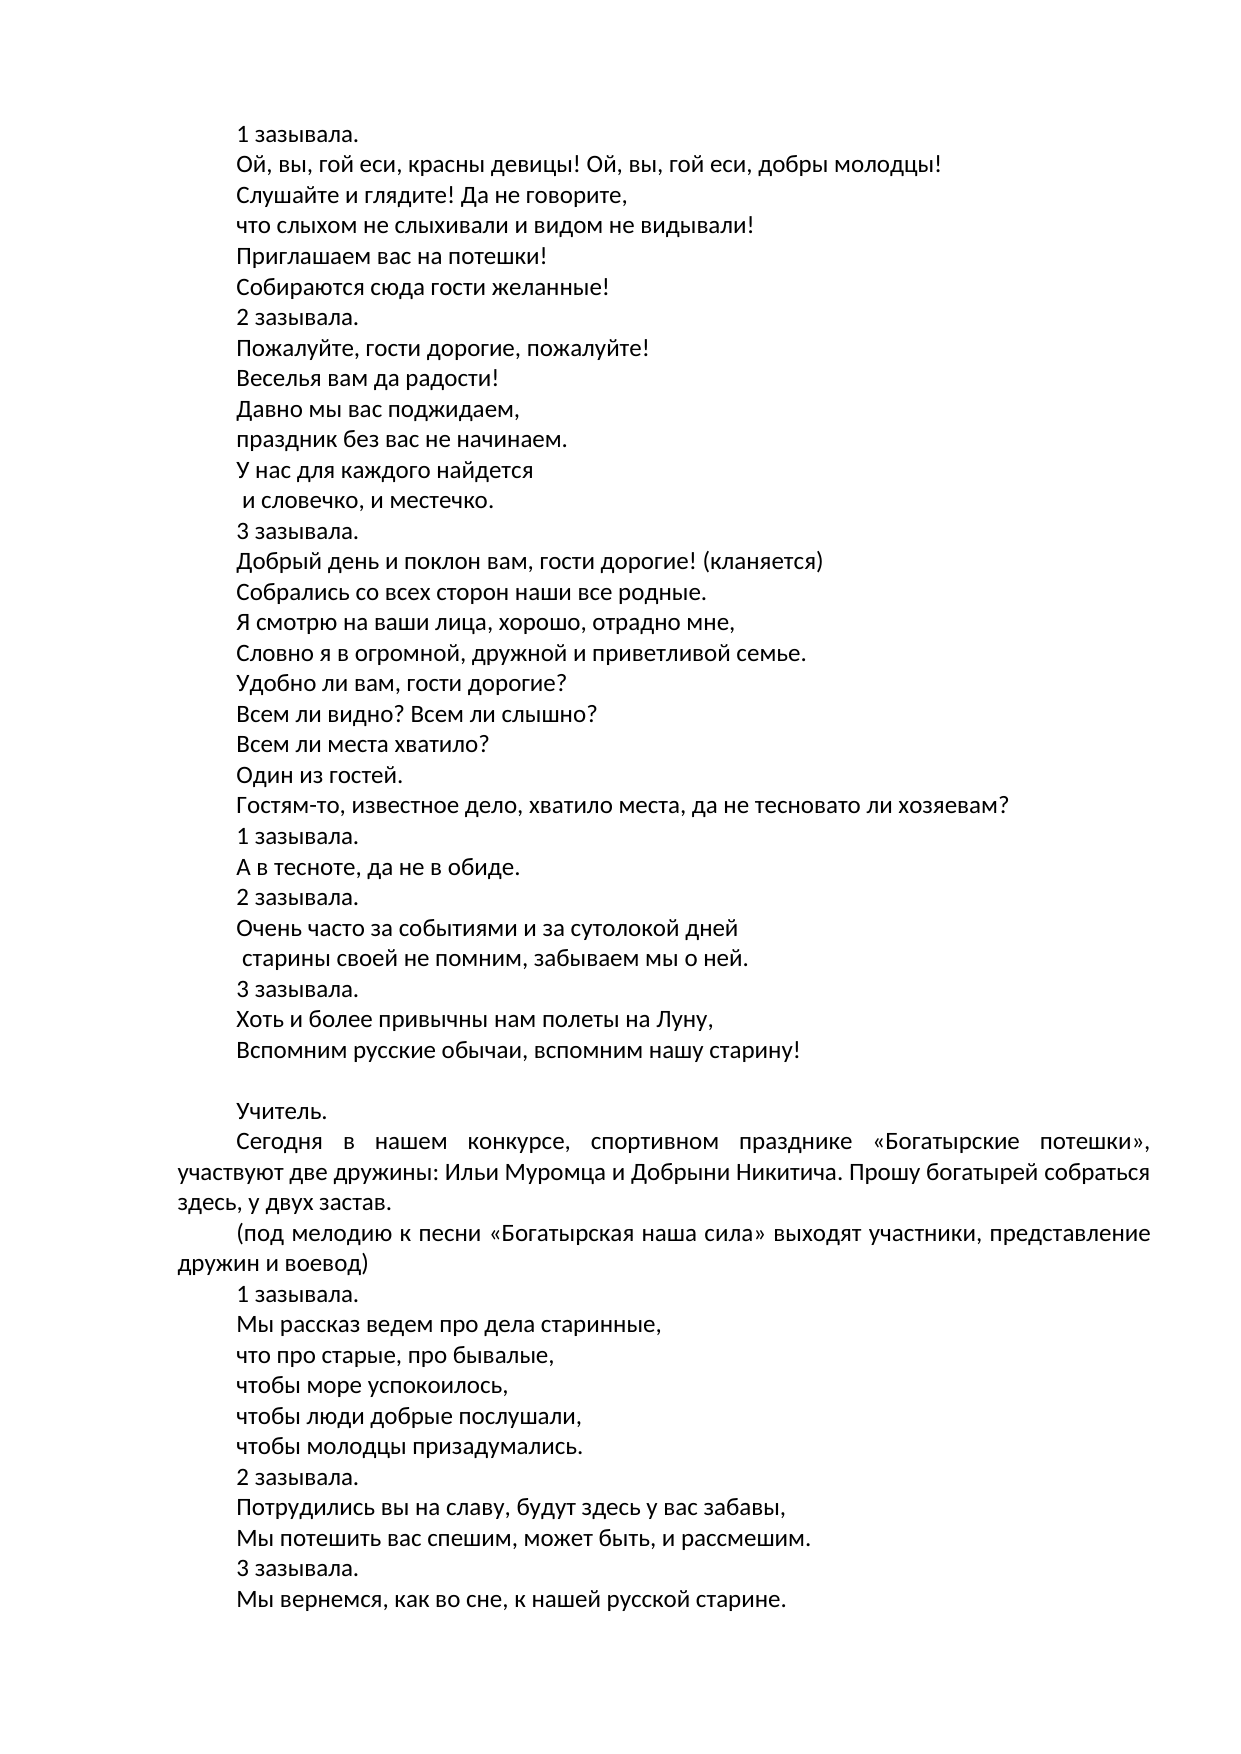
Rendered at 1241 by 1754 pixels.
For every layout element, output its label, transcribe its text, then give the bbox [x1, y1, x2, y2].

text 1 зазывала. [177, 820, 1152, 851]
text старины своей не помним, забываем мы о ней. [177, 942, 1152, 973]
text (под мелодию к песни «Богатырская наша сила» выходят участники, представление дружин и воевод) [177, 1217, 1152, 1278]
text Слушайте и глядите! Да не говорите, [177, 179, 1152, 210]
text Веселья вам да радости! [177, 362, 1152, 393]
text 1 зазывала. [177, 118, 1152, 149]
text Хоть и более привычны нам полеты на Луну, [177, 1003, 1152, 1034]
text что про старые, про бывалые, [177, 1339, 1152, 1369]
text Мы рассказ ведем про дела старинные, [177, 1308, 1152, 1339]
text Сегодня в нашем конкурсе, спортивном празднике «Богатырские потешки», участвуют две дружины: Ильи Муромца и Добрыни Никитича. Прошу богатырей собраться здесь, у двух застав. [177, 1125, 1152, 1217]
text чтобы молодцы призадумались. [177, 1431, 1152, 1461]
text Очень часто за событиями и за сутолокой дней [177, 912, 1152, 942]
text Собираются сюда гости желанные! [177, 271, 1152, 301]
text Мы потешить вас спешим, может быть, и рассмешим. [177, 1522, 1152, 1553]
text что слыхом не слыхивали и видом не видывали! [177, 210, 1152, 240]
text Всем ли места хватило? [177, 728, 1152, 759]
text Давно мы вас поджидаем, [177, 393, 1152, 423]
text 1 зазывала. [177, 1278, 1152, 1308]
text Один из гостей. [177, 759, 1152, 789]
text 3 зазывала. [177, 1553, 1152, 1583]
text Удобно ли вам, гости дорогие? [177, 667, 1152, 698]
text Я смотрю на ваши лица, хорошо, отрадно мне, [177, 606, 1152, 637]
text 2 зазывала. [177, 881, 1152, 912]
text Добрый день и поклон вам, гости дорогие! (кланяется) [177, 545, 1152, 576]
text 3 зазывала. [177, 515, 1152, 545]
text Собрались со всех сторон наши все родные. [177, 576, 1152, 606]
text Ой, вы, гой еси, красны девицы! Ой, вы, гой еси, добры молодцы! [177, 149, 1152, 179]
text и словечко, и местечко. [177, 484, 1152, 515]
text чтобы море успокоилось, [177, 1369, 1152, 1400]
text А в тесноте, да не в обиде. [177, 851, 1152, 881]
text Приглашаем вас на потешки! [177, 240, 1152, 271]
text 2 зазывала. [177, 1461, 1152, 1492]
text чтобы люди добрые послушали, [177, 1400, 1152, 1431]
text Словно я в огромной, дружной и приветливой семье. [177, 637, 1152, 667]
text Учитель. [177, 1095, 1152, 1125]
text Гостям-то, известное дело, хватило места, да не тесновато ли хозяевам? [177, 789, 1152, 820]
text Пожалуйте, гости дорогие, пожалуйте! [177, 332, 1152, 362]
text Потрудились вы на славу, будут здесь у вас забавы, [177, 1492, 1152, 1522]
text 3 зазывала. [177, 973, 1152, 1003]
text 2 зазывала. [177, 301, 1152, 332]
text Вспомним русские обычаи, вспомним нашу старину! [177, 1034, 1152, 1064]
text Мы вернемся, как во сне, к нашей русской старине. [177, 1583, 1152, 1614]
text Всем ли видно? Всем ли слышно? [177, 698, 1152, 728]
text У нас для каждого найдется [177, 454, 1152, 484]
text праздник без вас не начинаем. [177, 423, 1152, 454]
